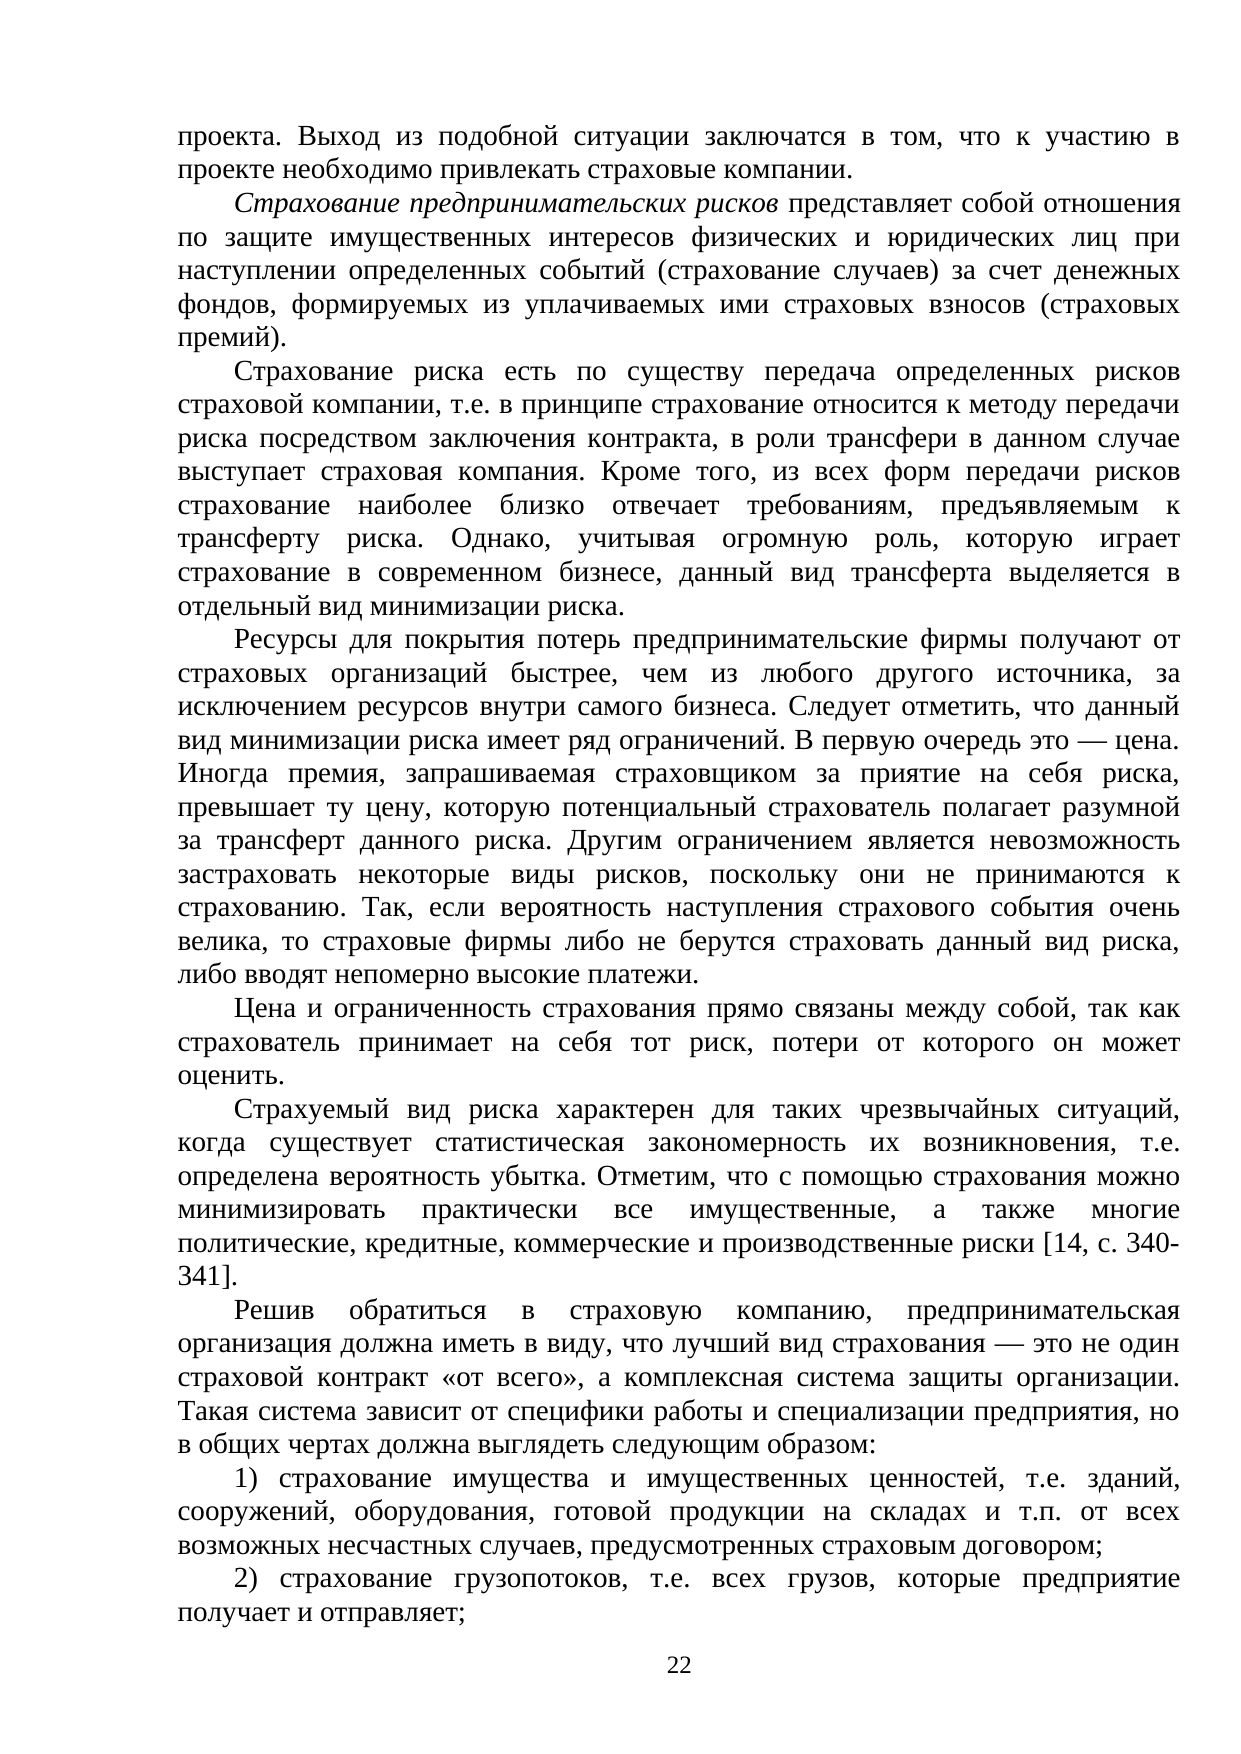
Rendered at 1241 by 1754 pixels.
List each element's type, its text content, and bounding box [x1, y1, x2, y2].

text Страхование предпринимательских рисков представляет собой отношения по защите имущественных интересов физических и юридических лиц при наступлении определенных событий (страхование случаев) за счет денежных фондов, формируемых из уплачиваемых ими страховых взносов (страховых премий). [177, 185, 1181, 353]
text Ресурсы для покрытия потерь предпринимательские фирмы получают от страховых организаций быстрее, чем из любого другого источника, за исключением ресурсов внутри самого бизнеса. Следует отметить, что данный вид минимизации риска имеет ряд ограничений. В первую очередь это — цена. Иногда премия, запрашиваемая страховщиком за приятие на себя риска, превышает ту цену, которую потенциальный страхователь полагает разумной за трансферт данного риска. Другим ограничением является невозможность застраховать некоторые виды рисков, поскольку они не принимаются к страхованию. Так, если вероятность наступления страхового события очень велика, то страховые фирмы либо не берутся страховать данный вид риска, либо вводят непомерно высокие платежи. [177, 621, 1181, 990]
text Страхуемый вид риска характерен для таких чрезвычайных ситуаций, когда существует статистическая закономерность их возникновения, т.е. определена вероятность убытка. Отметим, что с помощью страхования можно минимизировать практически все имущественные, а также многие политические, кредитные, коммерческие и производственные риски [14, с. 340-341]. [177, 1091, 1181, 1292]
text Решив обратиться в страховую компанию, предпринимательская организация должна иметь в виду, что лучший вид страхования — это не один страховой контракт «от всего», а комплексная система защиты организации. Такая система зависит от специфики работы и специализации предприятия, но в общих чертах должна выглядеть следующим образом: [177, 1292, 1181, 1460]
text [177, 118, 1181, 185]
text Страхование риска есть по существу передача определенных рисков страховой компании, т.е. в принципе страхование относится к методу передачи риска посредством заключения контракта, в роли трансфери в данном случае выступает страховая компания. Кроме того, из всех форм передачи рисков страхование наиболее близко отвечает требованиям, предъявляемым к трансферту риска. Однако, учитывая огромную роль, которую играет страхование в современном бизнесе, данный вид трансферта выделяется в отдельный вид минимизации риска. [177, 353, 1181, 621]
text 1) страхование имущества и имущественных ценностей, т.е. зданий, сооружений, оборудования, готовой продукции на складах и т.п. от всех возможных несчастных случаев, предусмотренных страховым договором; [177, 1460, 1181, 1560]
text Цена и ограниченность страхования прямо связаны между собой, так как страхователь принимает на себя тот риск, потери от которого он может оценить. [177, 990, 1181, 1091]
text 2) страхование грузопотоков, т.е. всех грузов, которые предприятие получает и отправляет; [177, 1560, 1181, 1627]
